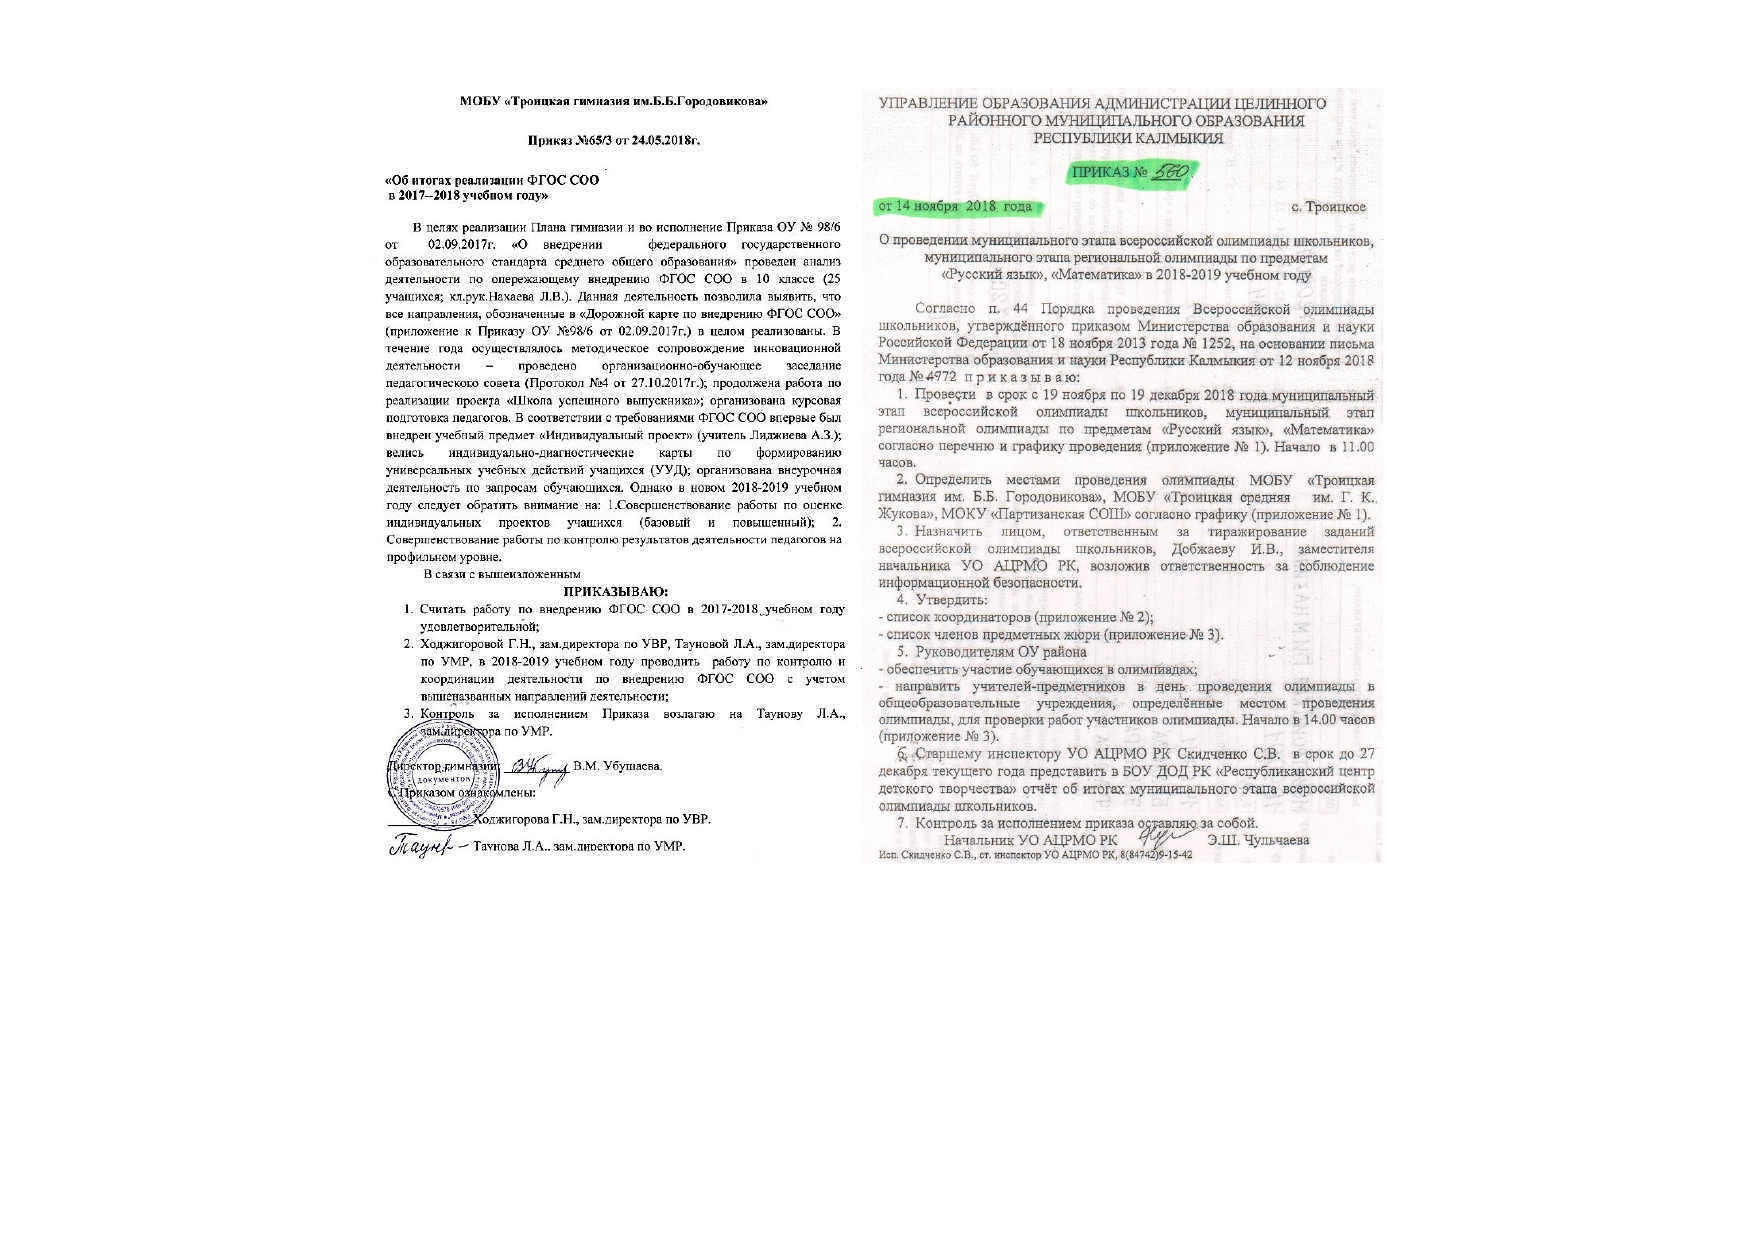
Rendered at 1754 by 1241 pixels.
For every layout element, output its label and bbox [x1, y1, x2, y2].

picture [370, 88, 1384, 863]
